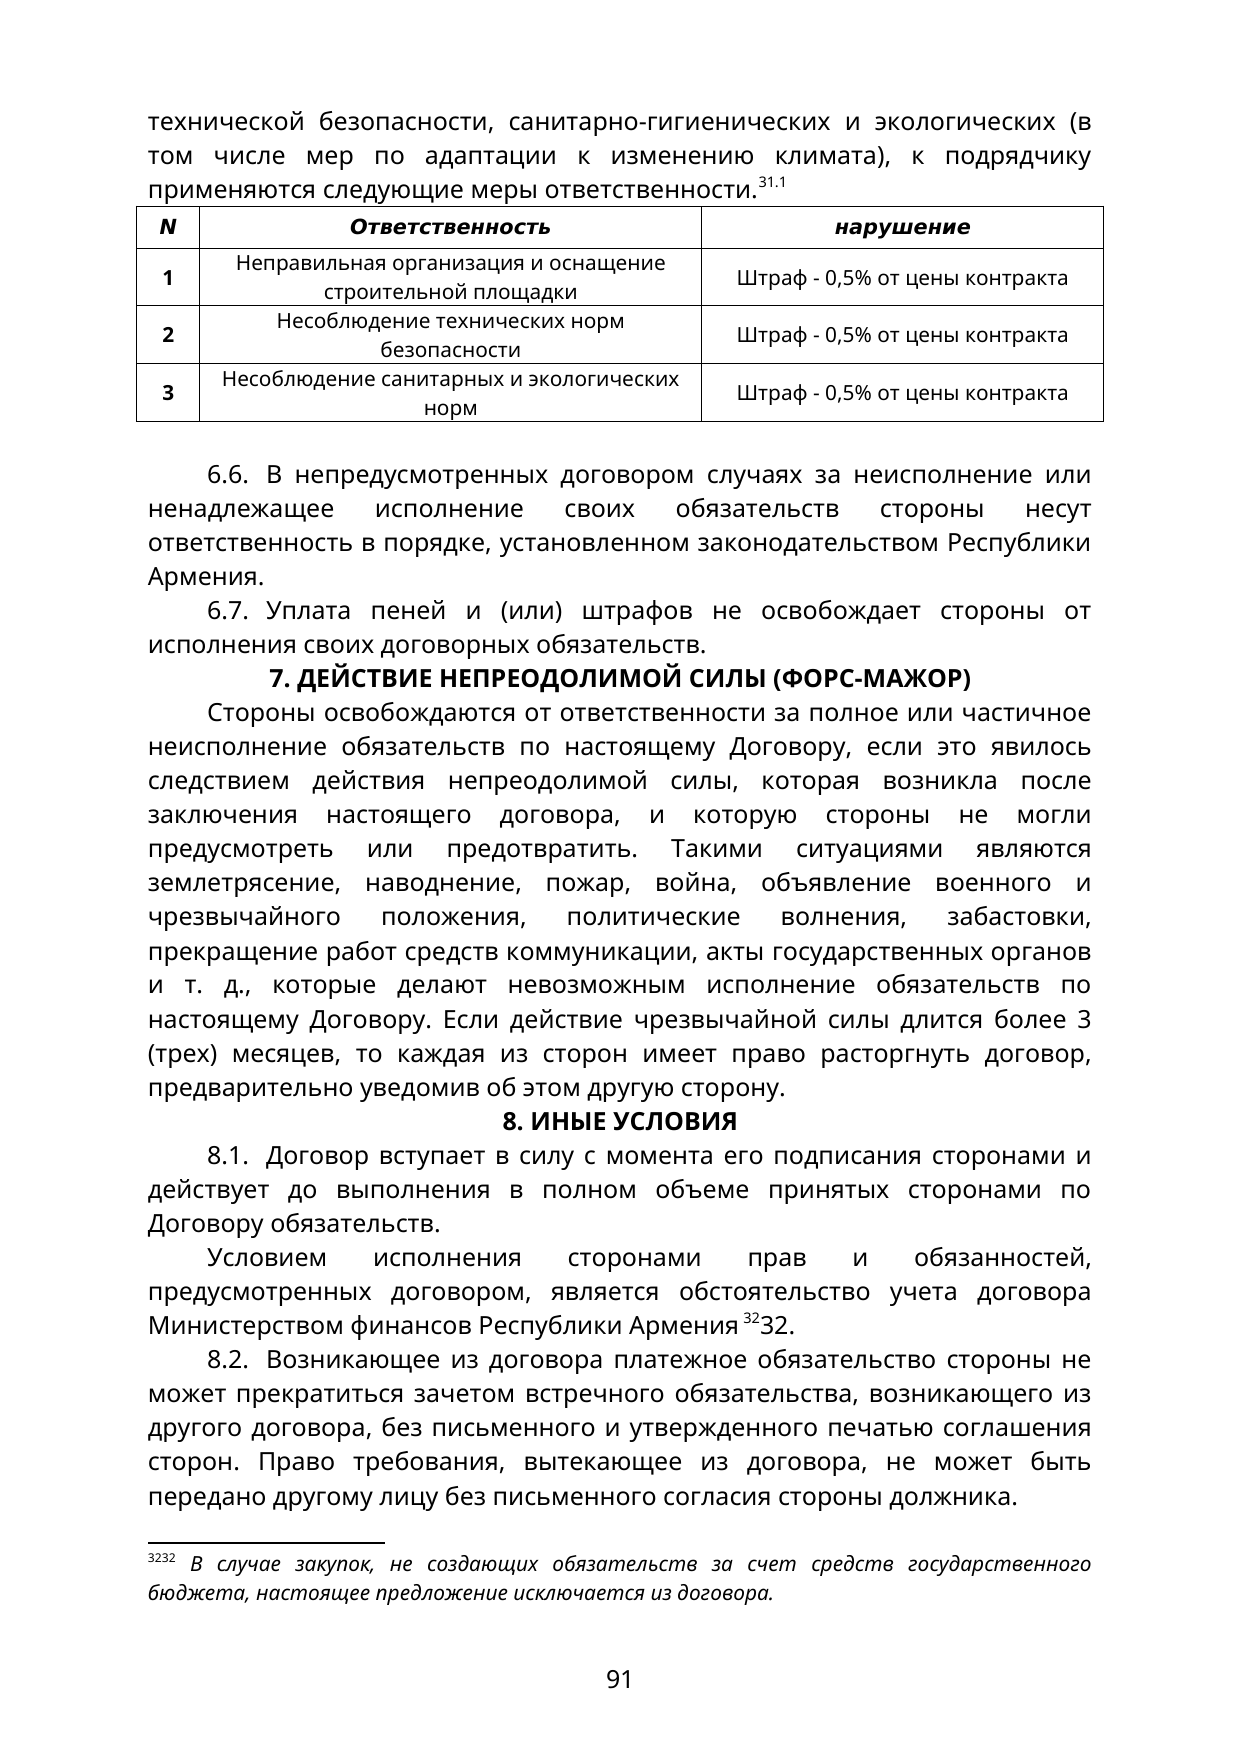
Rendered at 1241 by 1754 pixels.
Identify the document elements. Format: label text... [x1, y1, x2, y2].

text 8.1. Договор вступает в силу с момента его подписания сторонами и действует до выполнения в полном объеме принятых сторонами по Договору обязательств. [148, 1137, 1092, 1240]
table_header Ответственность [200, 207, 701, 247]
text 6.7. Уплата пеней и (или) штрафов не освобождает стороны от исполнения своих договорных обязательств. [148, 592, 1092, 661]
text 6.5.1. За каждый зафиксированный случай несоблюдения требований, установленных градостроительной нормативно-технической и утвержденной проектно-сметной документацией, в том числе норм надлежащей организации, обустройства строительной площадки, технической безопасности, санитарно-гигиенических и экологических (в том числе мер по адаптации к изменению климата), к подрядчику применяются следующие меры ответственности.31.1 [148, 103, 1092, 206]
table_header N [137, 207, 199, 247]
text Стороны освобождаются от ответственности за полное или частичное неисполнение обязательств по настоящему Договору, если это явилось следствием действия непреодолимой силы, которая возникла после заключения настоящего договора, и которую стороны не могли предусмотреть или предотвратить. Такими ситуациями являются землетрясение, наводнение, пожар, война, объявление военного и чрезвычайного положения, политические волнения, забастовки, прекращение работ средств коммуникации, акты государственных органов и т. д., которые делают невозможным исполнение обязательств по настоящему Договору. Если действие чрезвычайной силы длится более 3 (трех) месяцев, то каждая из сторон имеет право расторгнуть договор, предварительно уведомив об этом другую сторону. [148, 695, 1092, 1103]
text 6.6. В непредусмотренных договором случаях за неисполнение или ненадлежащее исполнение своих обязательств стороны несут ответственность в порядке, установленном законодательством Республики Армения. [148, 456, 1092, 592]
table_cell Штраф - 0,5% от цены контракта [702, 306, 1103, 363]
table_cell 3 [137, 364, 199, 421]
table_cell Несоблюдение санитарных и экологических норм [200, 364, 701, 421]
text 7. ДЕЙСТВИЕ НЕПРЕОДОЛИМОЙ СИЛЫ (ФОРС-МАЖОР) [148, 661, 1092, 695]
table_header нарушение [702, 207, 1103, 247]
text Условием исполнения сторонами прав и обязанностей, предусмотренных договором, является обстоятельство учета договора Министерством финансов Республики Армения 32. [148, 1240, 1092, 1342]
text 8.2. Возникающее из договора платежное обязательство стороны не может прекратиться зачетом встречного обязательства, возникающего из другого договора, без письменного и утвержденного печатью соглашения сторон. Право требования, вытекающее из договора, не может быть передано другому лицу без письменного согласия стороны должника. [148, 1342, 1092, 1512]
text 8. ИНЫЕ УСЛОВИЯ [148, 1103, 1092, 1137]
table_cell 1 [137, 249, 199, 305]
table_cell Штраф - 0,5% от цены контракта [702, 364, 1103, 421]
table_cell Несоблюдение технических норм безопасности [200, 306, 701, 363]
table_cell 2 [137, 306, 199, 363]
table_cell Штраф - 0,5% от цены контракта [702, 249, 1103, 305]
table_cell Неправильная организация и оснащение строительной площадки [200, 249, 701, 305]
